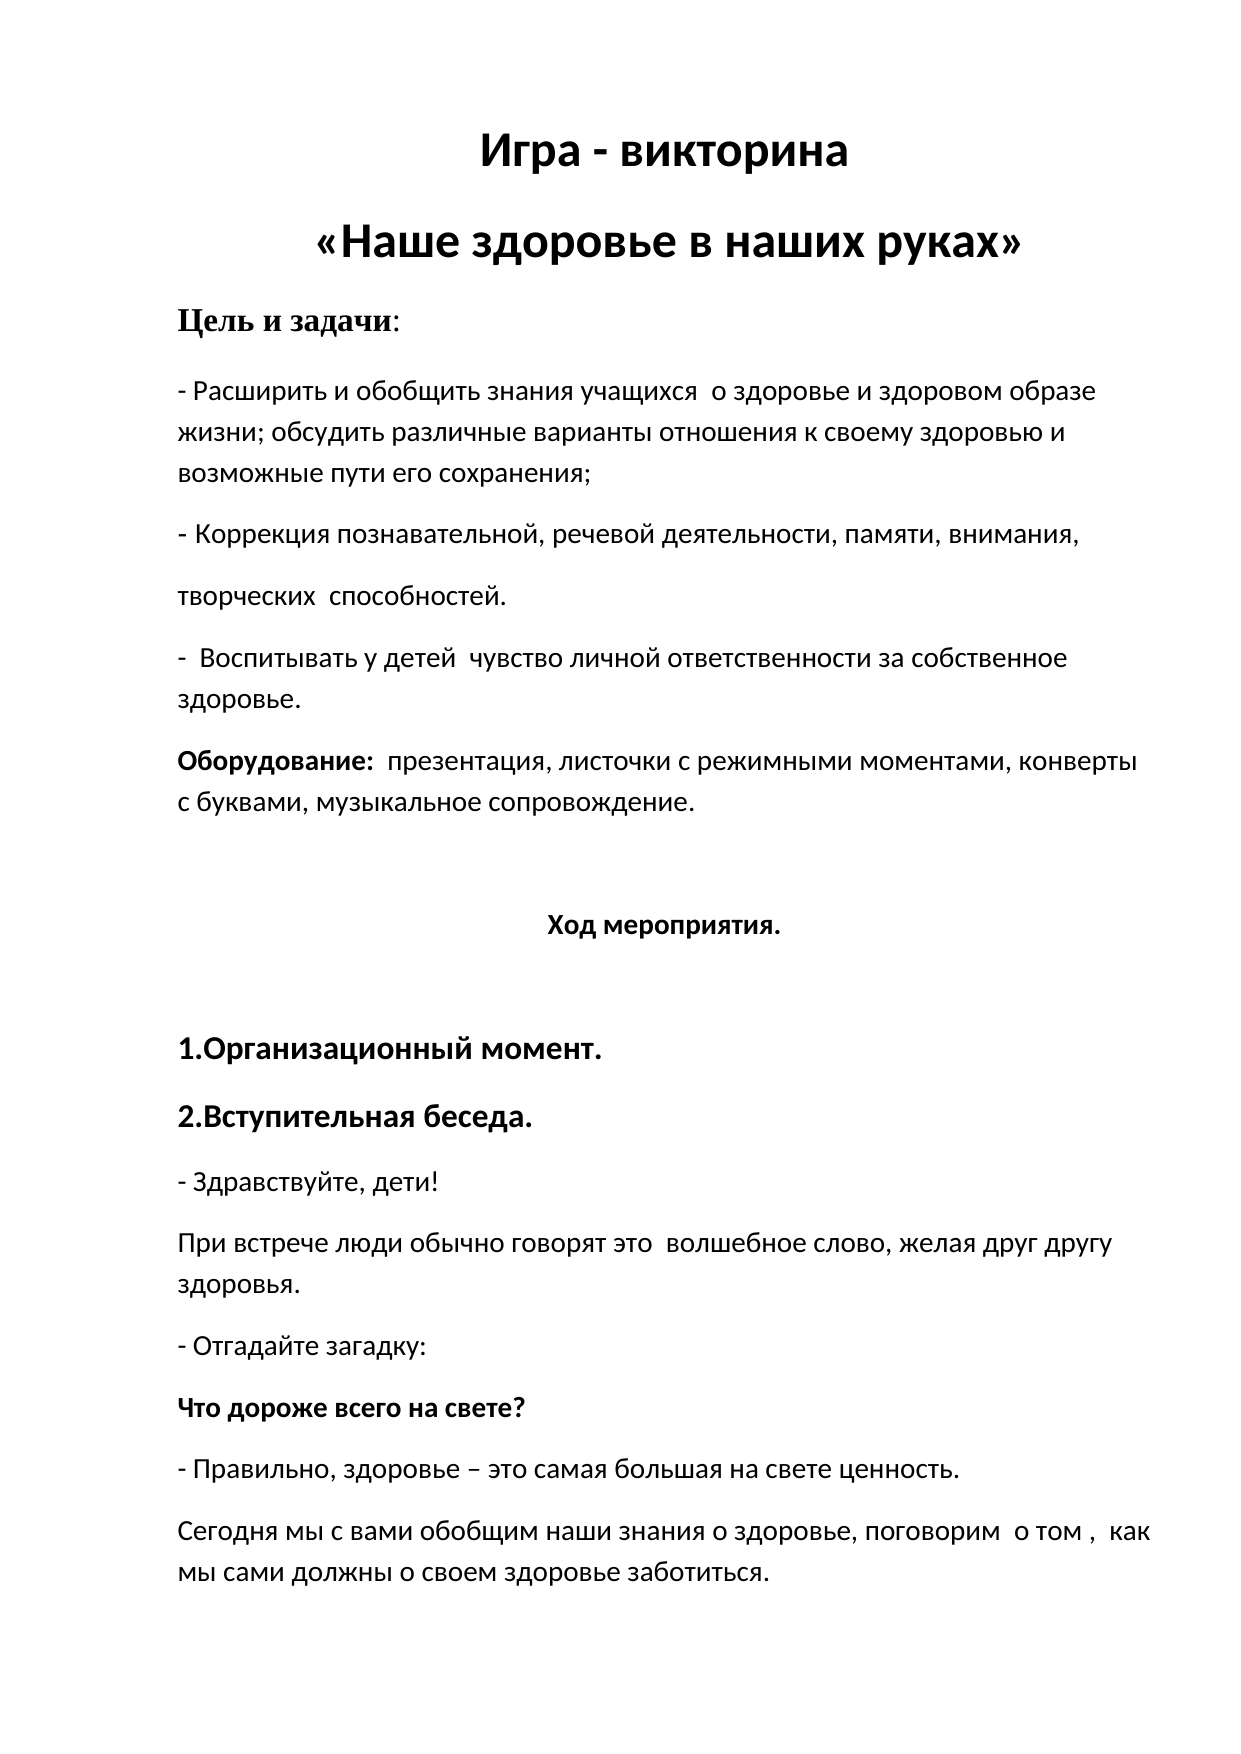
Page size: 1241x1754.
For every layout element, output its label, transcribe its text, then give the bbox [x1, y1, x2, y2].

text - Отгадайте загадку: [177, 1327, 1152, 1363]
text - Расширить и обобщить знания учащихся о здоровье и здоровом образе жизни; обсудить различные варианты отношения к своему здоровью и возможные пути его сохранения; [177, 372, 1152, 489]
text При встрече люди обычно говорят это волшебное слово, желая друг другу здоровья. [177, 1224, 1152, 1301]
text «Наше здоровье в наших руках» [177, 209, 1152, 270]
text Оборудование: презентация, листочки с режимными моментами, конверты с буквами, музыкальное сопровождение. [177, 742, 1152, 818]
text - Воспитывать у детей чувство личной ответственности за собственное здоровье. [177, 639, 1152, 716]
text Что дороже всего на свете? [177, 1389, 1152, 1424]
text - Здравствуйте, дети! [177, 1163, 1152, 1198]
text 1.Организационный момент. [177, 1027, 1152, 1068]
text - Коррекция познавательной, речевой деятельности, памяти, внимания, [177, 516, 1152, 551]
text 2.Вступительная беседа. [177, 1095, 1152, 1136]
text Ход мероприятия. [177, 906, 1152, 942]
text - Правильно, здоровье – это самая большая на свете ценность. [177, 1451, 1152, 1486]
text творческих способностей. [177, 577, 1152, 613]
text Сегодня мы с вами обобщим наши знания о здоровье, поговорим о том , как мы сами должны о своем здоровье заботиться. [177, 1512, 1152, 1589]
text Цель и задачи: [177, 300, 1152, 338]
text Игра - викторина [177, 118, 1152, 179]
